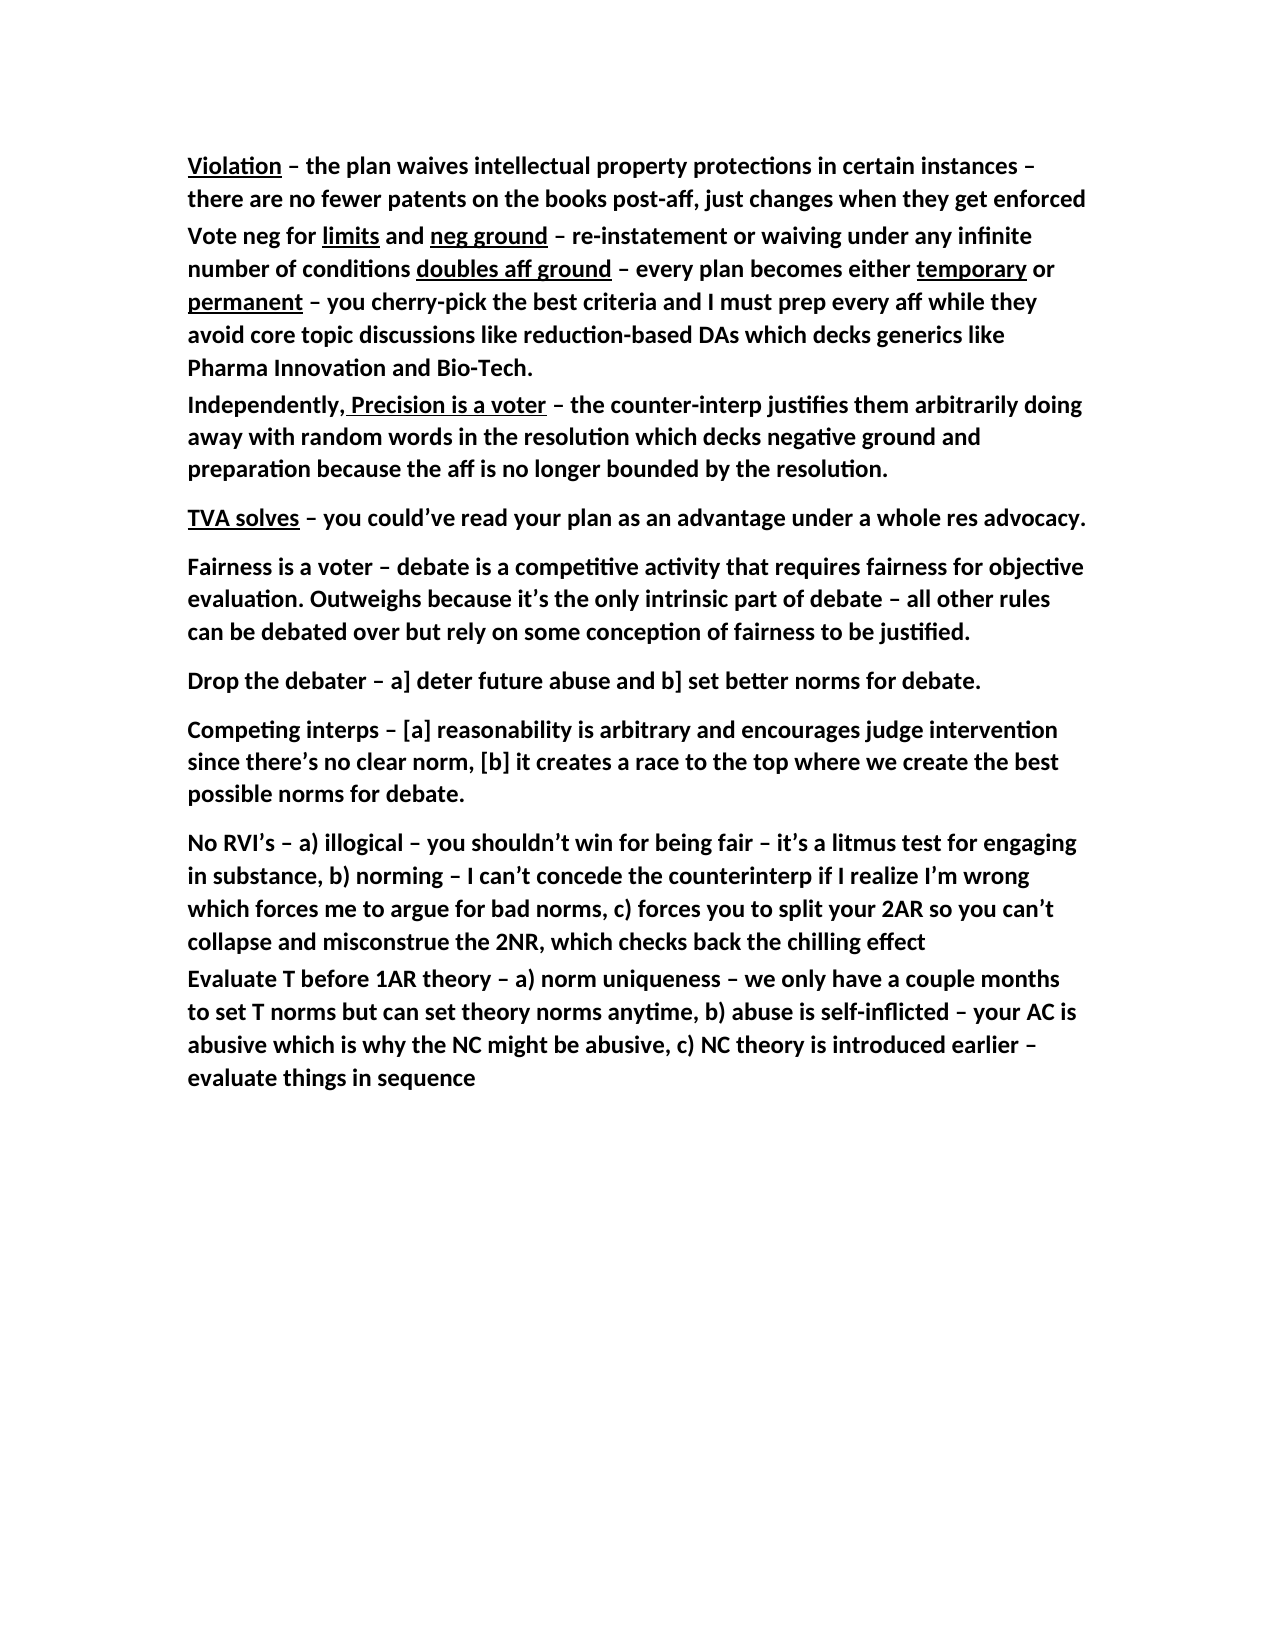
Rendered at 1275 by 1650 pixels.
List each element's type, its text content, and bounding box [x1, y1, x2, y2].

text Independently, Precision is a voter – the counter-interp justifies them arbitrarily doing away with random words in the resolution which decks negative ground and preparation because the aff is no longer bounded by the resolution. [187, 389, 1087, 484]
text TVA solves – you could’ve read your plan as an advantage under a whole res advocacy. [187, 502, 1087, 533]
text Drop the debater – a] deter future abuse and b] set better norms for debate. [187, 665, 1087, 695]
text Competing interps – [a] reasonability is arbitrary and encourages judge intervention since there’s no clear norm, [b] it creates a race to the top where we create the best possible norms for debate. [187, 714, 1087, 809]
subtitle No RVI’s – a) illogical – you shouldn’t win for being fair – it’s a litmus test for engaging in substance, b) norming – I can’t concede the counterinterp if I realize I’m wrong which forces me to argue for bad norms, c) forces you to split your 2AR so you can’t collapse and misconstrue the 2NR, which checks back the chilling effect [187, 827, 1087, 957]
subtitle Vote neg for limits and neg ground – re-instatement or waiving under any infinite number of conditions doubles aff ground – every plan becomes either temporary or permanent – you cherry-pick the best criteria and I must prep every aff while they avoid core topic discussions like reduction-based DAs which decks generics like Pharma Innovation and Bio-Tech. [187, 220, 1087, 382]
subtitle Violation – the plan waives intellectual property protections in certain instances – there are no fewer patents on the books post-aff, just changes when they get enforced [187, 150, 1087, 213]
text Fairness is a voter – debate is a competitive activity that requires fairness for objective evaluation. Outweighs because it’s the only intrinsic part of debate – all other rules can be debated over but rely on some conception of fairness to be justified. [187, 551, 1087, 646]
subtitle Evaluate T before 1AR theory – a) norm uniqueness – we only have a couple months to set T norms but can set theory norms anytime, b) abuse is self-inflicted – your AC is abusive which is why the NC might be abusive, c) NC theory is introduced earlier – evaluate things in sequence [187, 963, 1087, 1092]
